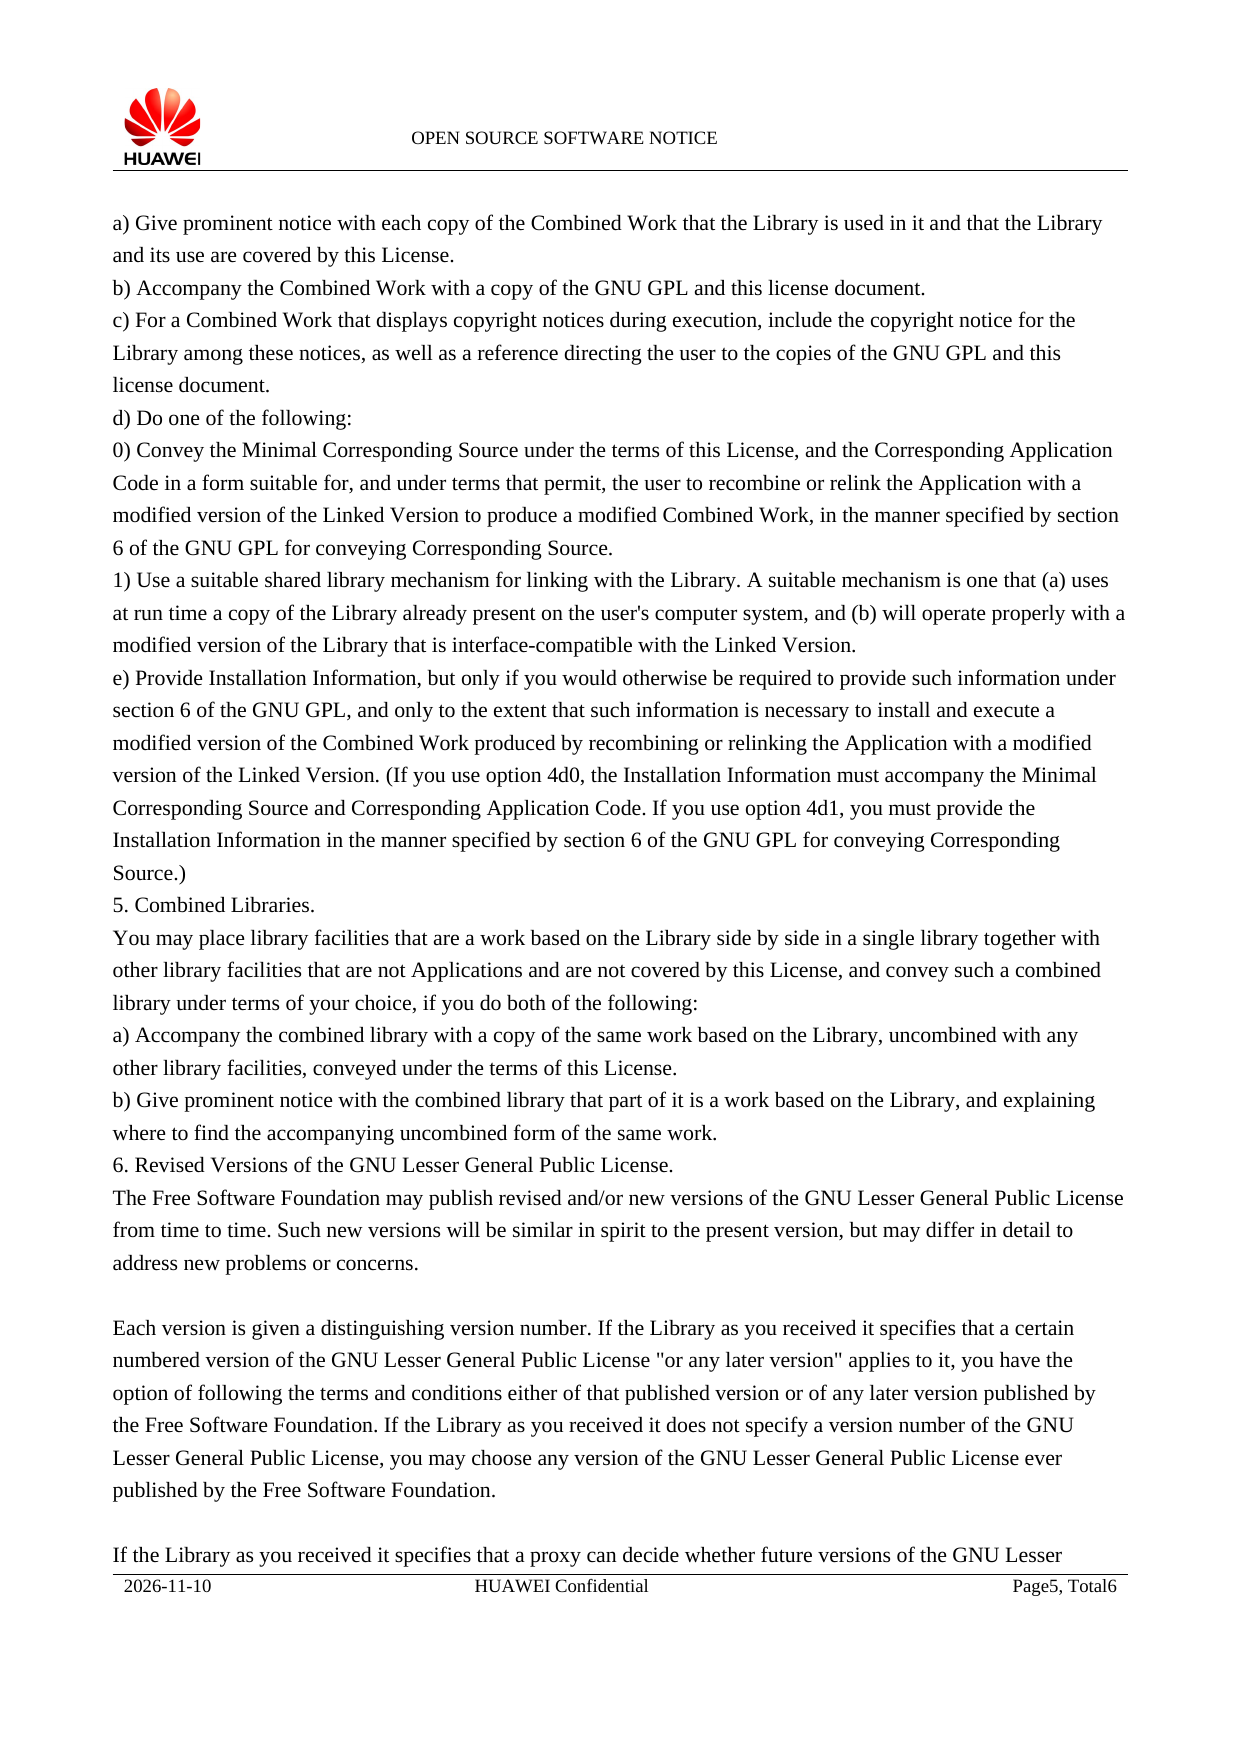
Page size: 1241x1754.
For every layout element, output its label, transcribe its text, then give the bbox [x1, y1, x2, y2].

picture [124, 88, 201, 165]
